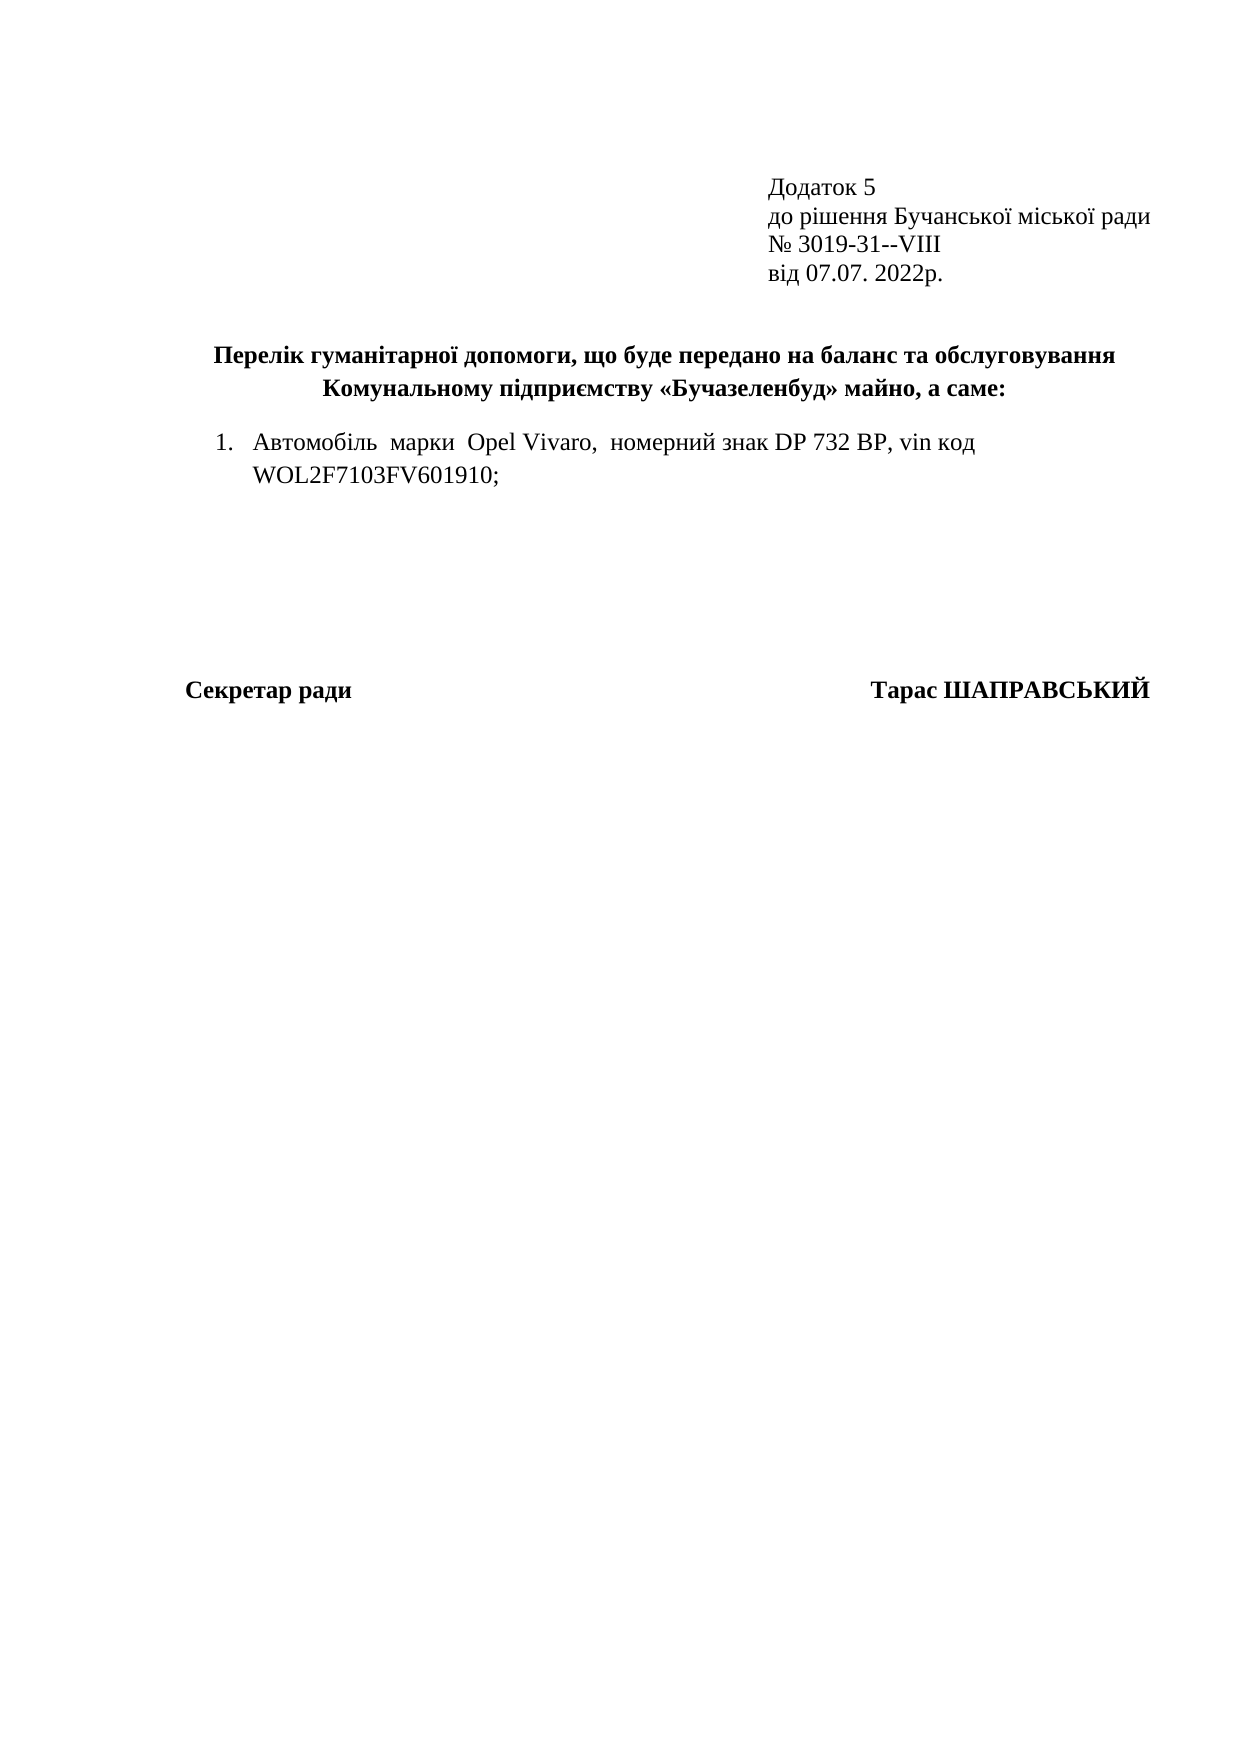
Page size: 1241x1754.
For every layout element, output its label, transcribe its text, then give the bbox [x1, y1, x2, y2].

text Секретар ради Тарас ШАПРАВСЬКИЙ [177, 675, 1152, 704]
text від 07.07. 2022р. [177, 258, 1152, 287]
list Автомобіль марки Opel Vivaro, номерний знак DP 732 BP, vin код WOL2F7103FV601910; [215, 427, 1152, 489]
text Додаток 5 [177, 172, 1152, 201]
text до рішення Бучанської міської ради № 3019-31--VІІІ [768, 201, 1152, 258]
text Перелік гуманітарної допомоги, що буде передано на баланс та обслуговування Комунальному підприємству «Бучазеленбуд» майно, а саме: [177, 340, 1152, 402]
